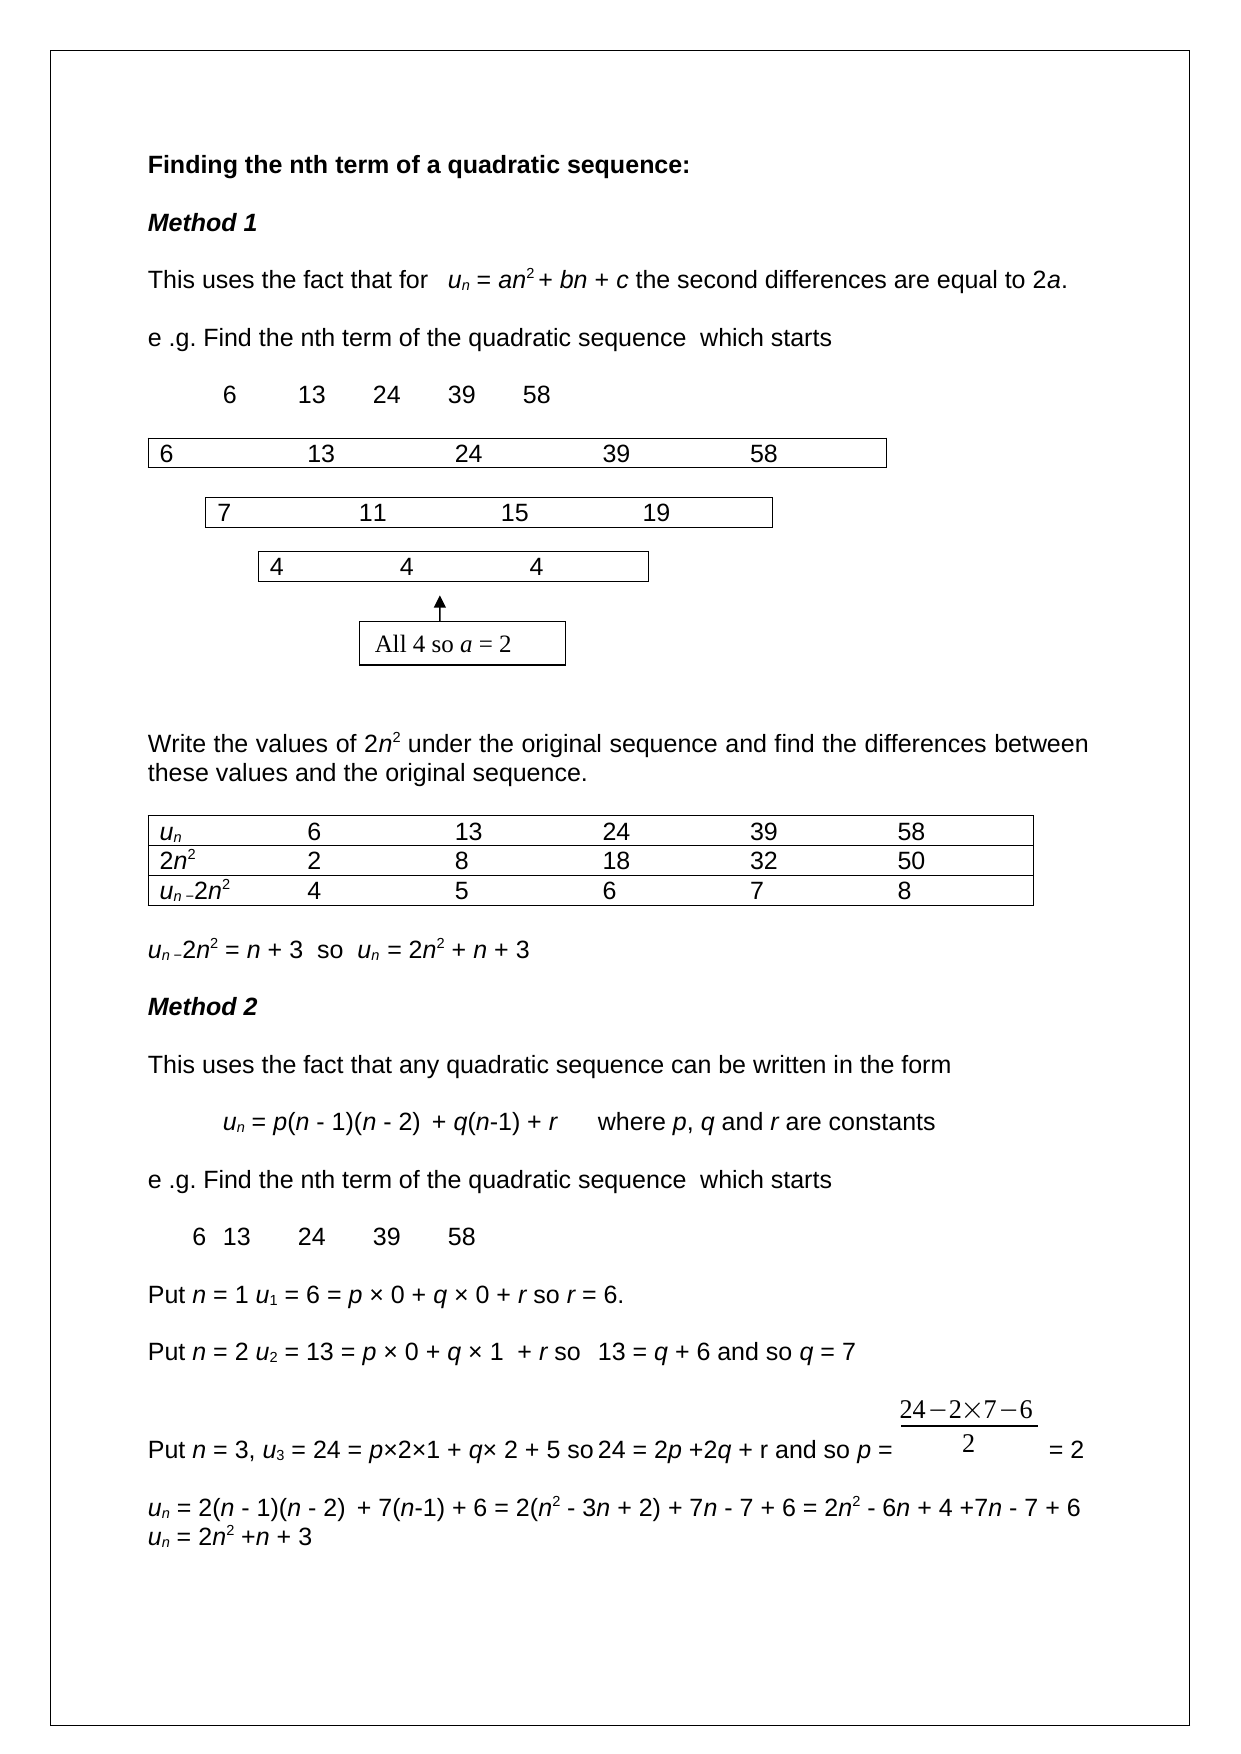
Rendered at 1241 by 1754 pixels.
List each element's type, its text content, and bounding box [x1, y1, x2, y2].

text 6 13 24 39 58 [148, 380, 1090, 409]
table_cell 2 [296, 846, 443, 875]
text un −2n2 = n + 3 so un = 2n2 + n + 3 [148, 934, 1090, 963]
table_header 11 [348, 498, 489, 527]
table_header 24 [591, 816, 738, 845]
table_cell 18 [591, 846, 738, 875]
table_cell 7 [739, 876, 886, 905]
table_cell 2n2 [149, 846, 296, 875]
text Put n = 3, u3 = 24 = p×2×1 + q× 2 + 5 so 24 = 2p +2q + r and so p = = 2 [148, 1394, 1090, 1464]
table_cell 8 [886, 876, 1033, 905]
subtitle Finding the nth term of a quadratic sequence: [148, 150, 1090, 179]
table_header 7 [206, 498, 347, 527]
table_header 6 [296, 816, 443, 845]
table_header 6 [149, 439, 296, 467]
text e .g. Find the nth term of the quadratic sequence which starts [148, 322, 1090, 351]
text This uses the fact that for un = an2 + bn + c the second differences are equal to 2a. [148, 265, 1090, 294]
table_header 58 [739, 439, 886, 467]
text un = 2n2 +n + 3 [148, 1521, 1090, 1550]
table_cell un −2n2 [149, 876, 296, 905]
table_header 15 [489, 498, 631, 527]
table_header 19 [631, 498, 772, 527]
text Write the values of 2n2 under the original sequence and find the differences between these values and the original sequence. [148, 729, 1090, 787]
table_header 4 [388, 552, 518, 581]
text un = 2(n - 1)(n - 2) + 7(n-1) + 6 = 2(n2 - 3n + 2) + 7n - 7 + 6 = 2n2 - 6n + 4 +7n - 7 + 6 [148, 1493, 1090, 1521]
table_header 4 [259, 552, 388, 581]
table_header 24 [443, 439, 591, 467]
table_cell 32 [739, 846, 886, 875]
table_header 4 [518, 552, 648, 581]
table_cell 4 [296, 876, 443, 905]
table_cell 50 [886, 846, 1033, 875]
text e .g. Find the nth term of the quadratic sequence which starts [148, 1164, 1090, 1193]
table_header 58 [886, 816, 1033, 845]
text This uses the fact that any quadratic sequence can be written in the form [148, 1049, 1090, 1078]
text Method 2 [148, 992, 1090, 1021]
text 6 13 24 39 58 [148, 1222, 1090, 1251]
table_cell 8 [443, 846, 591, 875]
text un = p(n - 1)(n - 2) + q(n-1) + r where p, q and r are constants [148, 1107, 1090, 1136]
text Method 1 [148, 207, 1090, 236]
text Put n = 1 u1 = 6 = p × 0 + q × 0 + r so r = 6. [148, 1279, 1090, 1308]
table_header 13 [296, 439, 443, 467]
table_header 13 [443, 816, 591, 845]
table_cell 6 [591, 876, 738, 905]
table_cell 5 [443, 876, 591, 905]
table_header 39 [739, 816, 886, 845]
text Put n = 2 u2 = 13 = p × 0 + q × 1 + r so 13 = q + 6 and so q = 7 [148, 1337, 1090, 1366]
table_header 39 [591, 439, 738, 467]
table_header un [149, 816, 296, 845]
